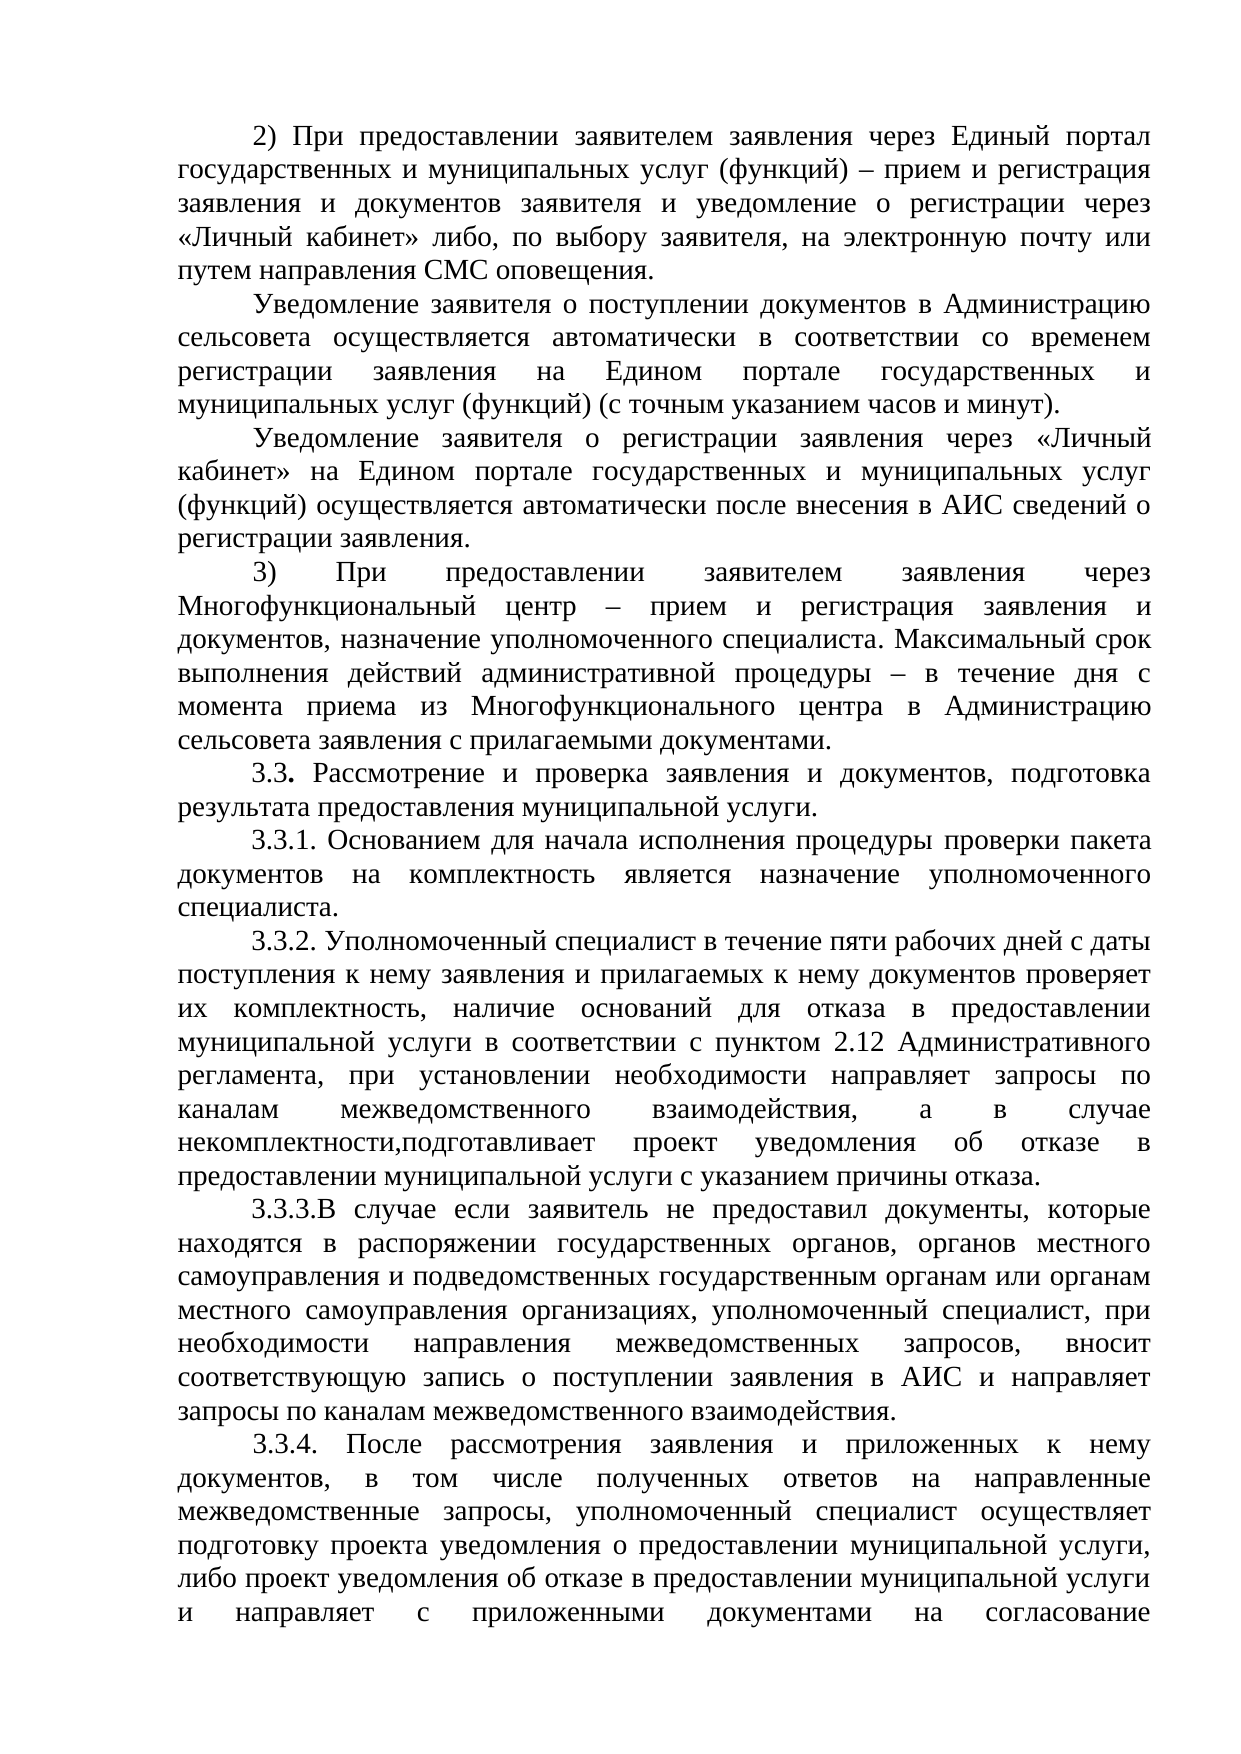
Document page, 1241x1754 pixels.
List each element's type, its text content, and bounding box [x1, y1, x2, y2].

text 3.3.2. Уполномоченный специалист в течение пяти рабочих дней с даты поступления к нему заявления и прилагаемых к нему документов проверяет их комплектность, наличие оснований для отказа в предоставлении муниципальной услуги в соответствии с пунктом 2.12 Административного регламента, при установлении необходимости направляет запросы по каналам межведомственного взаимодействия, а в случае некомплектности,подготавливает проект уведомления об отказе в предоставлении муниципальной услуги с указанием причины отказа. [177, 923, 1152, 1191]
text 3.3.1. Основанием для начала исполнения процедуры проверки пакета документов на комплектность является назначение уполномоченного специалиста. [177, 822, 1152, 923]
text Уведомление заявителя о поступлении документов в Администрацию сельсовета осуществляется автоматически в соответствии со временем регистрации заявления на Едином портале государственных и муниципальных услуг (функций) (с точным указанием часов и минут). [177, 286, 1152, 420]
text 2) При предоставлении заявителем заявления через Единый портал государственных и муниципальных услуг (функций) – прием и регистрация заявления и документов заявителя и уведомление о регистрации через «Личный кабинет» либо, по выбору заявителя, на электронную почту или путем направления СМС оповещения. [177, 118, 1152, 286]
text 3.3.3.В случае если заявитель не предоставил документы, которые находятся в распоряжении государственных органов, органов местного самоуправления и подведомственных государственным органам или органам местного самоуправления организациях, уполномоченный специалист, при необходимости направления межведомственных запросов, вносит соответствующую запись о поступлении заявления в АИС и направляет запросы по каналам межведомственного взаимодействия. [177, 1191, 1152, 1426]
text 3) При предоставлении заявителем заявления через Многофункциональный центр – прием и регистрация заявления и документов, назначение уполномоченного специалиста. Максимальный срок выполнения действий административной процедуры – в течение дня с момента приема из Многофункционального центра в Администрацию сельсовета заявления с прилагаемыми документами. [177, 554, 1152, 755]
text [177, 1426, 1152, 1627]
text 3.3. Рассмотрение и проверка заявления и документов, подготовка результата предоставления муниципальной услуги. [177, 755, 1152, 822]
text Уведомление заявителя о регистрации заявления через «Личный кабинет» на Едином портале государственных и муниципальных услуг (функций) осуществляется автоматически после внесения в АИС сведений о регистрации заявления. [177, 420, 1152, 554]
